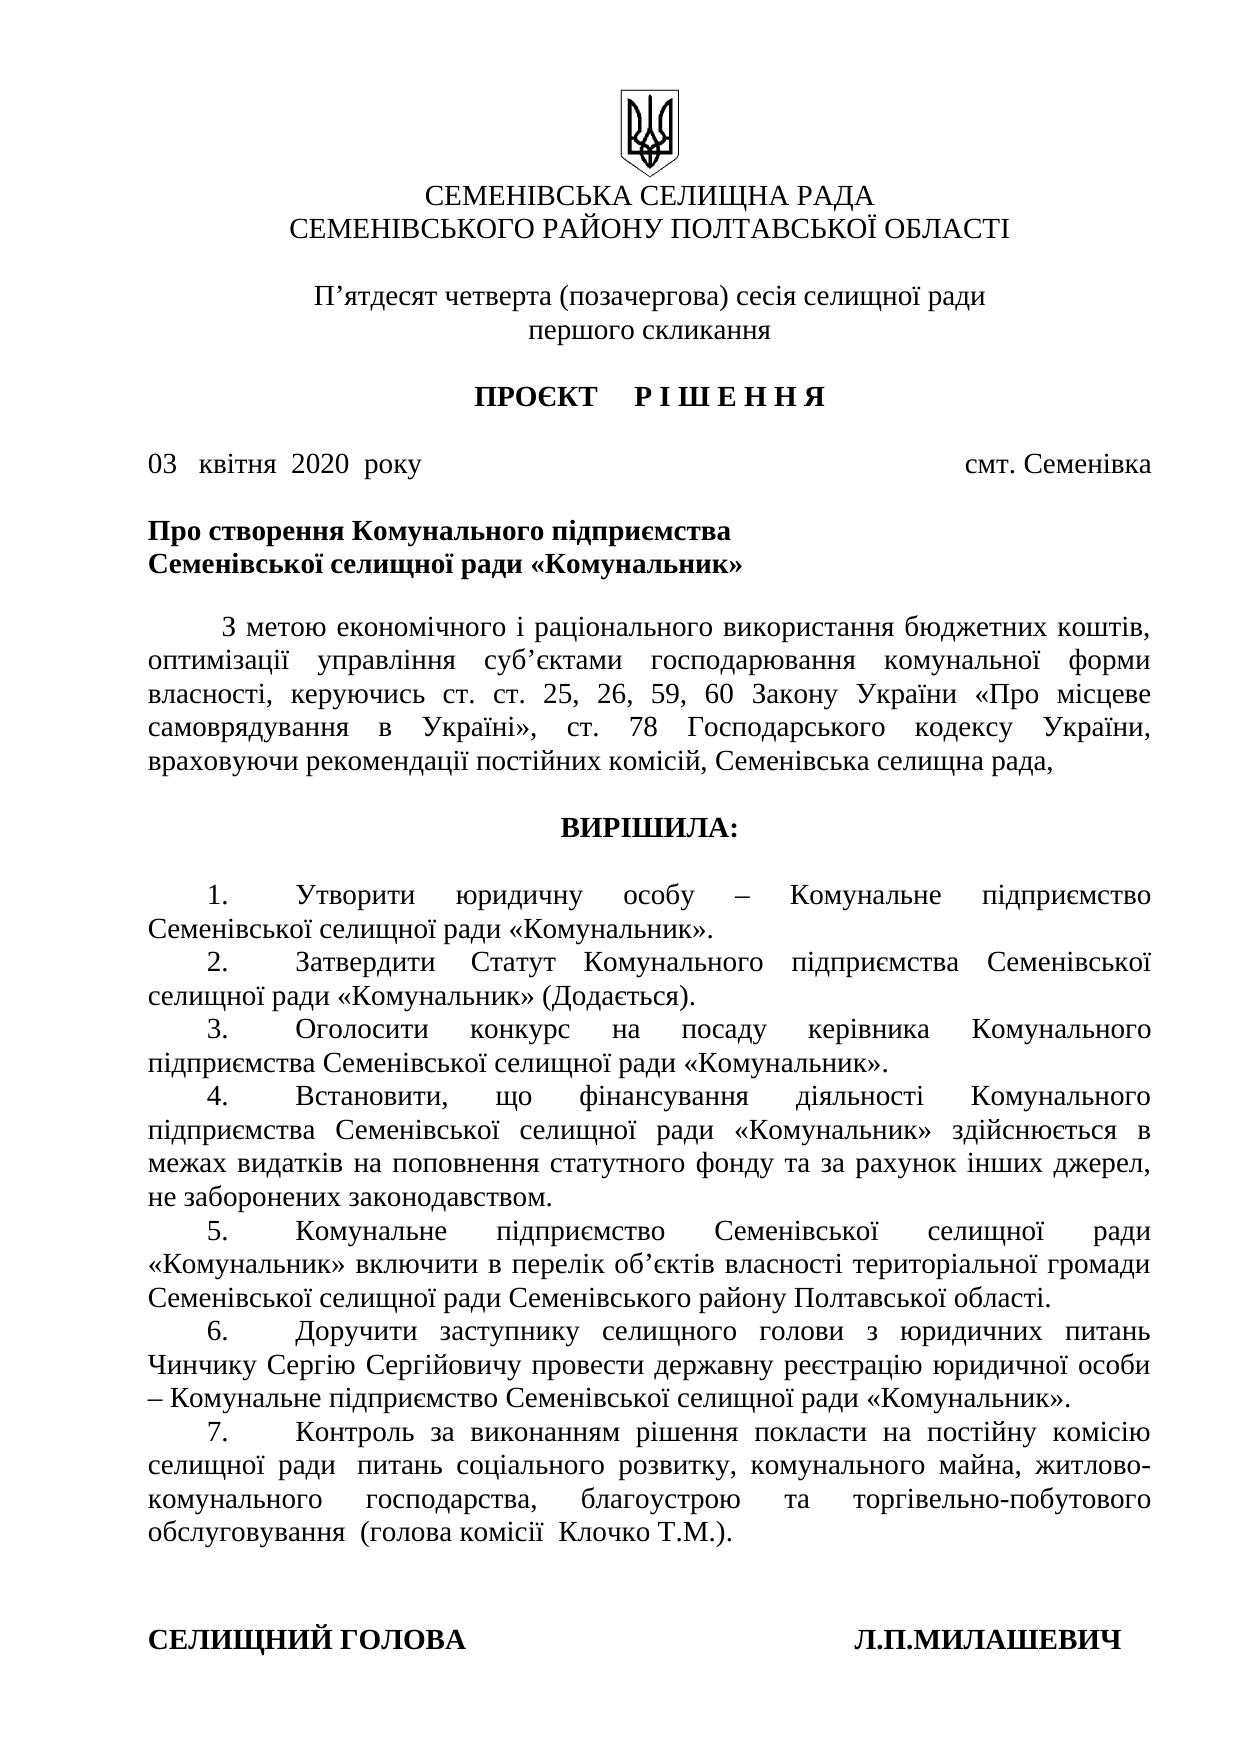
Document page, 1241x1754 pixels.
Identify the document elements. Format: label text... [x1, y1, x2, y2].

list Комунальне підприємство Семенівської селищної ради «Комунальник» включити в перелік об’єктів власності територіальної громади Семенівської селищної ради Семенівського району Полтавської області. [148, 1213, 1152, 1313]
picture [619, 88, 680, 178]
list Контроль за виконанням рішення покласти на постійну комісію селищної ради питань соціального розвитку, комунального майна, житлово-комунального господарства, благоустрою та торгівельно-побутового обслуговування (голова комісії Клочко Т.М.). [148, 1414, 1152, 1481]
list Утворити юридичну особу – Комунальне підприємство Семенівської селищної ради «Комунальник». [148, 877, 1152, 944]
list Контроль за виконанням рішення покласти на постійну комісію селищної ради питань соціального розвитку, комунального майна, житлово-комунального господарства, благоустрою та торгівельно-побутового обслуговування (голова комісії Клочко Т.М.). [148, 1514, 1152, 1548]
text 03 квітня 2020 року смт. Семенівка [148, 446, 1152, 479]
list Затвердити Статут Комунального підприємства Семенівської селищної ради «Комунальник» (Додається). [148, 944, 1152, 1011]
text Про створення Комунального підприємства [148, 513, 1152, 547]
list Доручити заступнику селищного голови з юридичних питань Чинчику Сергію Сергійовичу провести державну реєстрацію юридичної особи – Комунальне підприємство Семенівської селищної ради «Комунальник». [148, 1313, 1152, 1414]
list Встановити, що фінансування діяльності Комунального підприємства Семенівської селищної ради «Комунальник» здійснюється в межах видатків на поповнення статутного фонду та за рахунок інших джерел, не заборонених законодавством. [148, 1078, 1152, 1213]
text ПРОЄКТ Р І Ш Е Н Н Я [148, 379, 1152, 412]
text ВИРІШИЛА: [148, 810, 1152, 844]
text першого скликання [148, 312, 1152, 345]
text З метою економічного і раціонального використання бюджетних коштів, оптимізації управління суб’єктами господарювання комунальної форми власності, керуючись ст. ст. 25, 26, 59, 60 Закону України «Про місцеве самоврядування в Україні», ст. 78 Господарського кодексу України, враховуючи рекомендації постійних комісій, Семенівська селищна рада, [148, 609, 1152, 710]
list Оголосити конкурс на посаду керівника Комунального підприємства Семенівської селищної ради «Комунальник». [148, 1011, 1152, 1078]
text СЕЛИЩНИЙ ГОЛОВА Л.П.МИЛАШЕВИЧ [148, 1622, 1152, 1656]
text З метою економічного і раціонального використання бюджетних коштів, оптимізації управління суб’єктами господарювання комунальної форми власності, керуючись ст. ст. 25, 26, 59, 60 Закону України «Про місцеве самоврядування в Україні», ст. 78 Господарського кодексу України, враховуючи рекомендації постійних комісій, Семенівська селищна рада, [148, 743, 1152, 777]
text СЕМЕНІВСЬКА СЕЛИЩНА РАДА [148, 178, 1152, 211]
text П’ятдесят четверта (позачергова) сесія селищної ради [148, 278, 1152, 312]
text Семенівської селищної ради «Комунальник» [148, 547, 1152, 609]
text СЕМЕНІВСЬКОГО РАЙОНУ ПОЛТАВСЬКОЇ ОБЛАСТІ [148, 211, 1152, 245]
